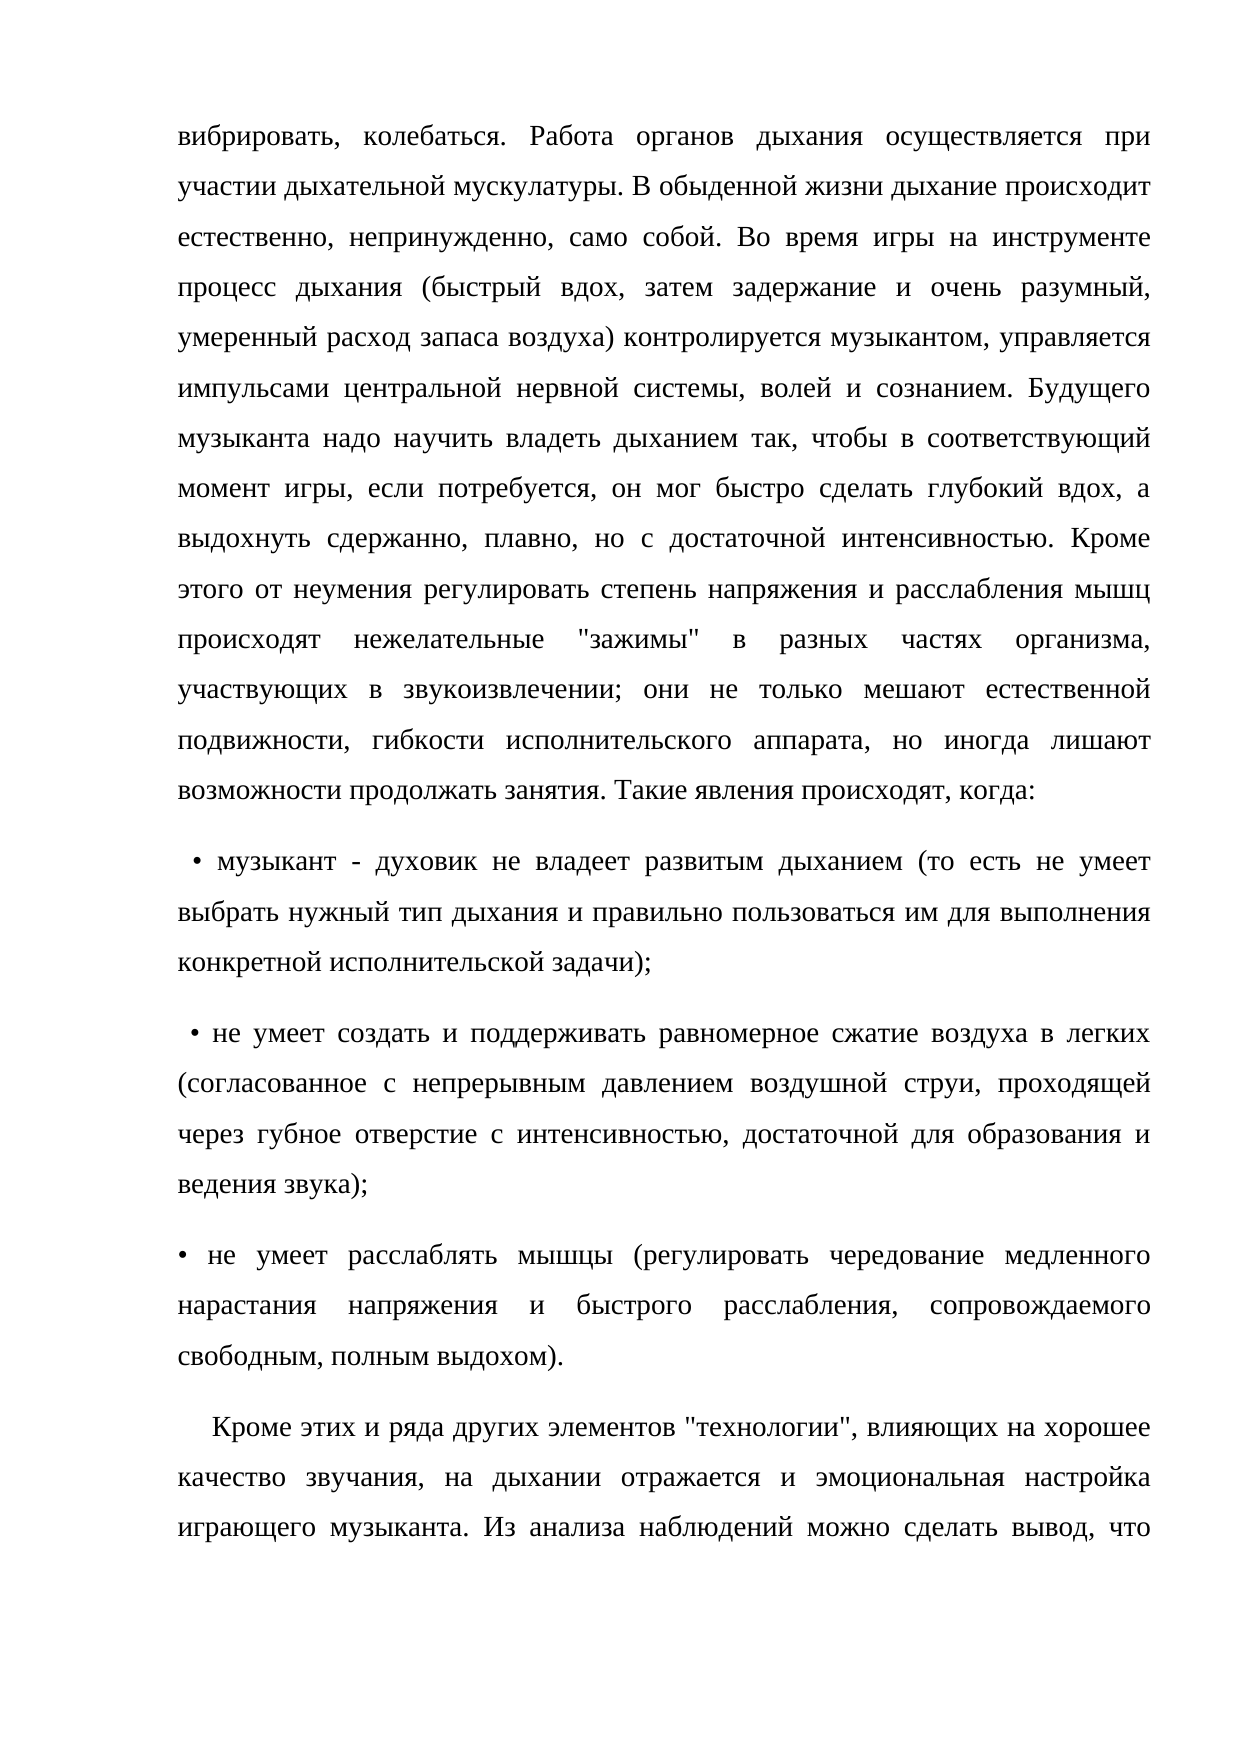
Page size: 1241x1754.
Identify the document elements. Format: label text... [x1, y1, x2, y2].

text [177, 118, 1152, 806]
text • не умеет расслаблять мышцы (регулировать чередование медленного нарастания напряжения и быстрого расслабления, сопровождаемого свободным, полным выдохом). [177, 1237, 1152, 1371]
text • не умеет создать и поддерживать равномерное сжатие воздуха в легких (согласованное с непрерывным давлением воздушной струи, проходящей через губное отверстие с интенсивностью, достаточной для образования и ведения звука); [177, 1015, 1152, 1199]
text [177, 1409, 1152, 1543]
text • музыкант - духовик не владеет развитым дыханием (то есть не умеет выбрать нужный тип дыхания и правильно пользоваться им для выполнения конкретной исполнительской задачи); [177, 843, 1152, 977]
